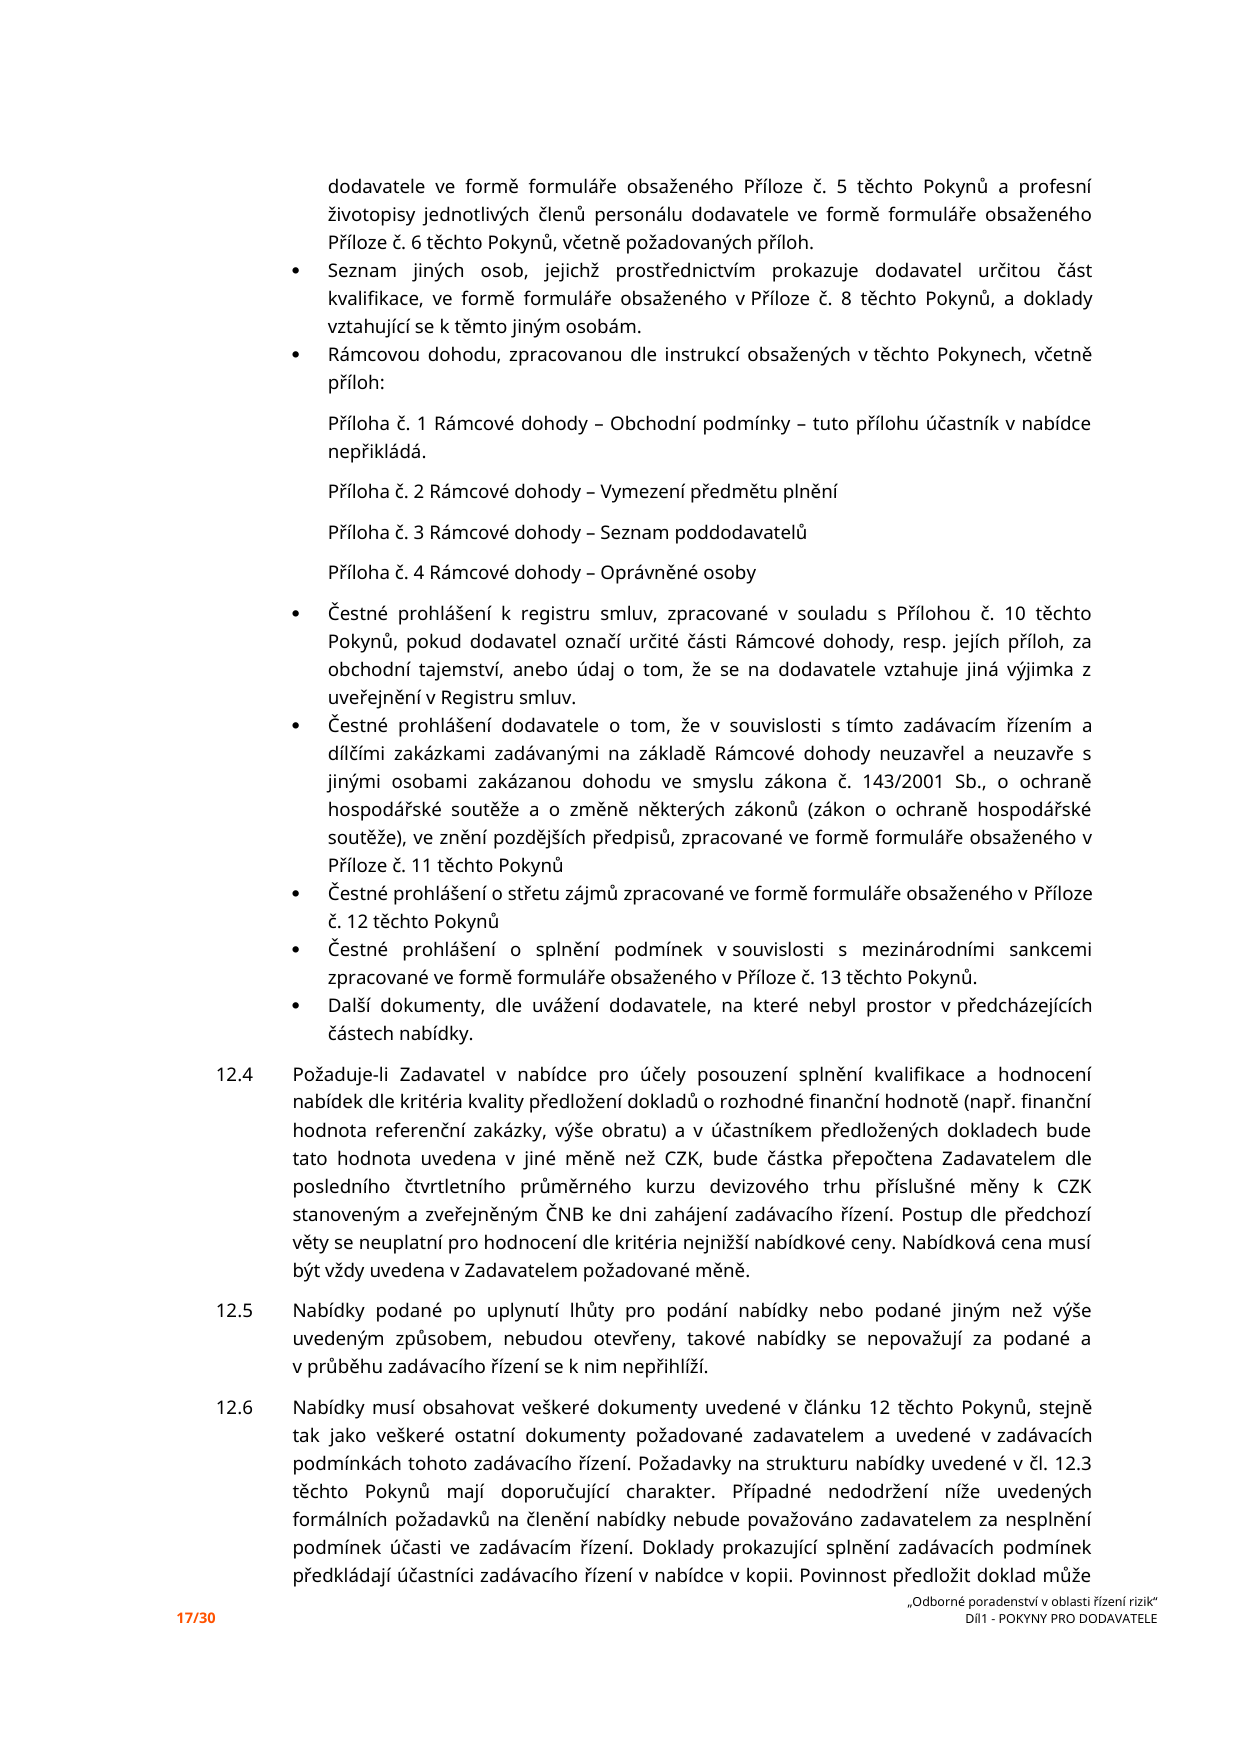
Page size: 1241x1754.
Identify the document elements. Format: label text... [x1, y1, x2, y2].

text Další dokumenty, dle uvážení dodavatele, na které nebyl prostor v předcházejících částech nabídky. [292, 992, 1093, 1046]
text Požaduje-li Zadavatel v nabídce pro účely posouzení splnění kvalifikace a hodnocení nabídek dle kritéria kvality předložení dokladů o rozhodné finanční hodnotě (např. finanční hodnota referenční zakázky, výše obratu) a v účastníkem předložených dokladech bude tato hodnota uvedena v jiné měně než CZK, bude částka přepočtena Zadavatelem dle posledního čtvrtletního průměrného kurzu devizového trhu příslušné měny k CZK stanoveným a zveřejněným ČNB ke dni zahájení zadávacího řízení. Postup dle předchozí věty se neuplatní pro hodnocení dle kritéria nejnižší nabídkové ceny. Nabídková cena musí být vždy uvedena v Zadavatelem požadované měně. [216, 1061, 1093, 1282]
list Příloha č. 1 Rámcové dohody – Obchodní podmínky – tuto přílohu účastník v nabídce nepřikládá. [328, 410, 1093, 463]
text Nabídky podané po uplynutí lhůty pro podání nabídky nebo podané jiným než výše uvedeným způsobem, nebudou otevřeny, takové nabídky se nepovažují za podané a v průběhu zadávacího řízení se k nim nepřihlíží. [216, 1297, 1093, 1379]
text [292, 173, 1093, 255]
text Čestné prohlášení o splnění podmínek v souvislosti s mezinárodními sankcemi zpracované ve formě formuláře obsaženého v Příloze č. 13 těchto Pokynů. [292, 936, 1093, 990]
list Příloha č. 2 Rámcové dohody – Vymezení předmětu plnění [328, 478, 1093, 504]
text Rámcovou dohodu, zpracovanou dle instrukcí obsažených v těchto Pokynech, včetně příloh: [292, 341, 1093, 395]
text Čestné prohlášení k registru smluv, zpracované v souladu s Přílohou č. 10 těchto Pokynů, pokud dodavatel označí určité části Rámcové dohody, resp. jejích příloh, za obchodní tajemství, anebo údaj o tom, že se na dodavatele vztahuje jiná výjimka z uveřejnění v Registru smluv. [292, 600, 1093, 709]
text Seznam jiných osob, jejichž prostřednictvím prokazuje dodavatel určitou část kvalifikace, ve formě formuláře obsaženého v Příloze č. 8 těchto Pokynů, a doklady vztahující se k těmto jiným osobám. [292, 257, 1093, 339]
list Příloha č. 4 Rámcové dohody – Oprávněné osoby [328, 559, 1093, 585]
list Příloha č. 3 Rámcové dohody – Seznam poddodavatelů [328, 519, 1093, 544]
text Čestné prohlášení dodavatele o tom, že v souvislosti s tímto zadávacím řízením a dílčími zakázkami zadávanými na základě Rámcové dohody neuzavřel a neuzavře s jinými osobami zakázanou dohodu ve smyslu zákona č. 143/2001 Sb., o ochraně hospodářské soutěže a o změně některých zákonů (zákon o ochraně hospodářské soutěže), ve znění pozdějších předpisů, zpracované ve formě formuláře obsaženého v Příloze č. 11 těchto Pokynů [292, 712, 1093, 878]
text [216, 1394, 1093, 1588]
text Čestné prohlášení o střetu zájmů zpracované ve formě formuláře obsaženého v Příloze č. 12 těchto Pokynů [292, 880, 1093, 934]
